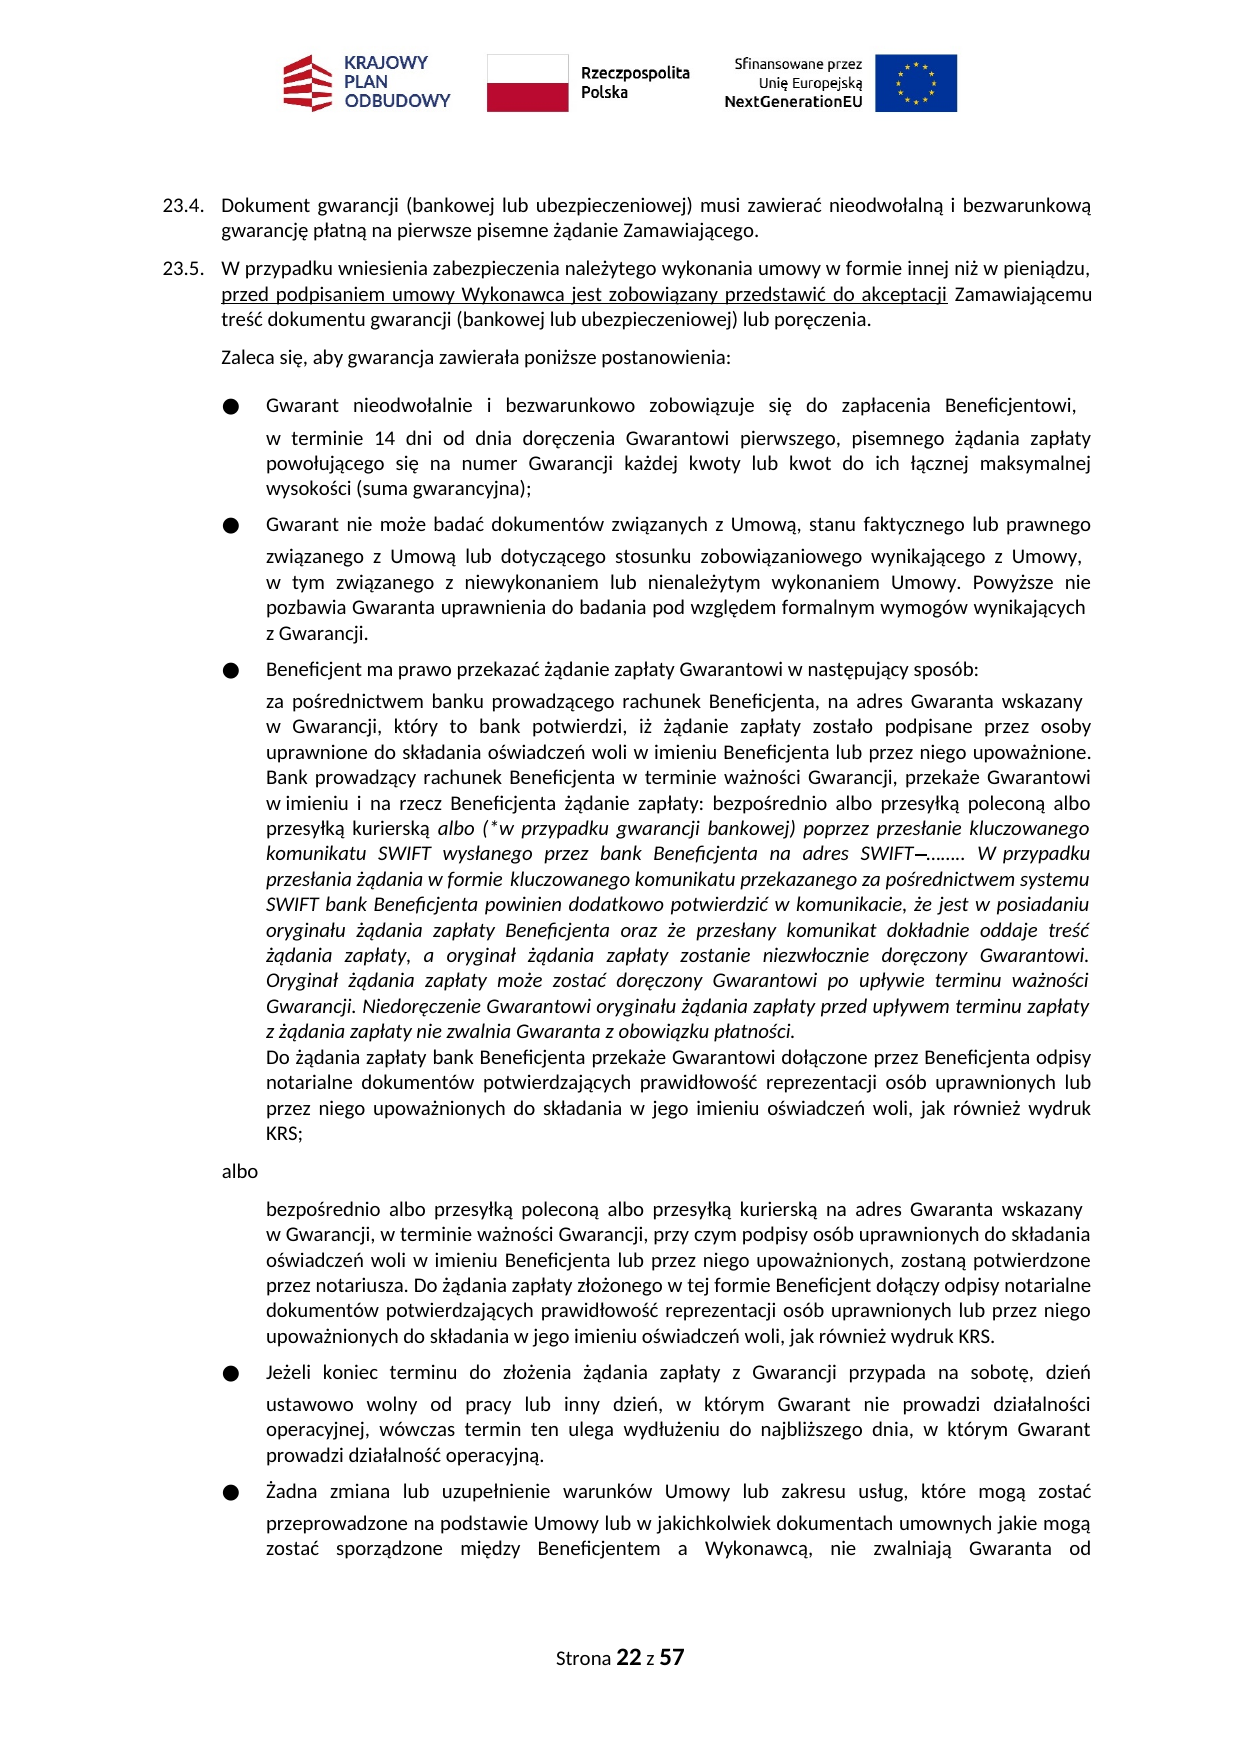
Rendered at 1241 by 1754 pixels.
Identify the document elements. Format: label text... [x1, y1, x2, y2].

text Do żądania zapłaty bank Beneficjenta przekaże Gwarantowi dołączone przez Beneficjenta odpisy notarialne dokumentów potwierdzających prawidłowość reprezentacji osób uprawnionych lub przez niego upoważnionych do składania w jego imieniu oświadczeń woli, jak również wydruk KRS; [222, 1044, 1092, 1146]
list Jeżeli koniec terminu do złożenia żądania zapłaty z Gwarancji przypada na sobotę, dzień ustawowo wolny od pracy lub inny dzień, w którym Gwarant nie prowadzi działalności operacyjnej, wówczas termin ten ulega wydłużeniu do najbliższego dnia, w którym Gwarant prowadzi działalność operacyjną. [222, 1348, 1092, 1467]
list Gwarant nieodwołalnie i bezwarunkowo zobowiązuje się do zapłacenia Beneficjentowi, w terminie 14 dni od dnia doręczenia Gwarantowi pierwszego, pisemnego żądania zapłaty powołującego się na numer Gwarancji każdej kwoty lub kwot do ich łącznej maksymalnej wysokości (suma gwarancyjna); [222, 382, 1092, 501]
text 23.4. Dokument gwarancji (bankowej lub ubezpieczeniowej) musi zawierać nieodwołalną i bezwarunkową gwarancję płatną na pierwsze pisemne żądanie Zamawiającego. [162, 192, 1092, 243]
text za pośrednictwem banku prowadzącego rachunek Beneficjenta, na adres Gwaranta wskazany w Gwarancji, który to bank potwierdzi, iż żądanie zapłaty zostało podpisane przez osoby uprawnione do składania oświadczeń woli w imieniu Beneficjenta lub przez niego upoważnione. Bank prowadzący rachunek Beneficjenta w terminie ważności Gwarancji, przekaże Gwarantowi w imieniu i na rzecz Beneficjenta żądanie zapłaty: bezpośrednio albo przesyłką poleconą albo przesyłką kurierską albo (*w przypadku gwarancji bankowej) poprzez przesłanie kluczowanego komunikatu SWIFT wysłanego przez bank Beneficjenta na adres SWIFT …….. W przypadku przesłania żądania w formie kluczowanego komunikatu przekazanego za pośrednictwem systemu SWIFT bank Beneficjenta powinien dodatkowo potwierdzić w komunikacie, że jest w posiadaniu oryginału żądania zapłaty Beneficjenta oraz że przesłany komunikat dokładnie oddaje treść żądania zapłaty, a oryginał żądania zapłaty zostanie niezwłocznie doręczony Gwarantowi. Oryginał żądania zapłaty może zostać doręczony Gwarantowi po upływie terminu ważności Gwarancji. Niedoręczenie Gwarantowi oryginału żądania zapłaty przed upływem terminu zapłaty z żądania zapłaty nie zwalnia Gwaranta z obowiązku płatności. [222, 688, 1092, 1044]
text Zaleca się, aby gwarancja zawierała poniższe postanowienia: [148, 344, 1092, 369]
list Beneficjent ma prawo przekazać żądanie zapłaty Gwarantowi w następujący sposób: [222, 645, 1092, 688]
picture [265, 35, 975, 131]
text albo [222, 1158, 1092, 1183]
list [222, 1467, 1092, 1561]
text 23.5. W przypadku wniesienia zabezpieczenia należytego wykonania umowy w formie innej niż w pieniądzu, przed podpisaniem umowy Wykonawca jest zobowiązany przedstawić do akceptacji Zamawiającemu treść dokumentu gwarancji (bankowej lub ubezpieczeniowej) lub poręczenia. [162, 255, 1092, 332]
text bezpośrednio albo przesyłką poleconą albo przesyłką kurierską na adres Gwaranta wskazany w Gwarancji, w terminie ważności Gwarancji, przy czym podpisy osób uprawnionych do składania oświadczeń woli w imieniu Beneficjenta lub przez niego upoważnionych, zostaną potwierdzone przez notariusza. Do żądania zapłaty złożonego w tej formie Beneficjent dołączy odpisy notarialne dokumentów potwierdzających prawidłowość reprezentacji osób uprawnionych lub przez niego upoważnionych do składania w jego imieniu oświadczeń woli, jak również wydruk KRS. [222, 1196, 1092, 1348]
list Gwarant nie może badać dokumentów związanych z Umową, stanu faktycznego lub prawnego związanego z Umową lub dotyczącego stosunku zobowiązaniowego wynikającego z Umowy, w tym związanego z niewykonaniem lub nienależytym wykonaniem Umowy. Powyższe nie pozbawia Gwaranta uprawnienia do badania pod względem formalnym wymogów wynikających z Gwarancji. [222, 501, 1092, 645]
